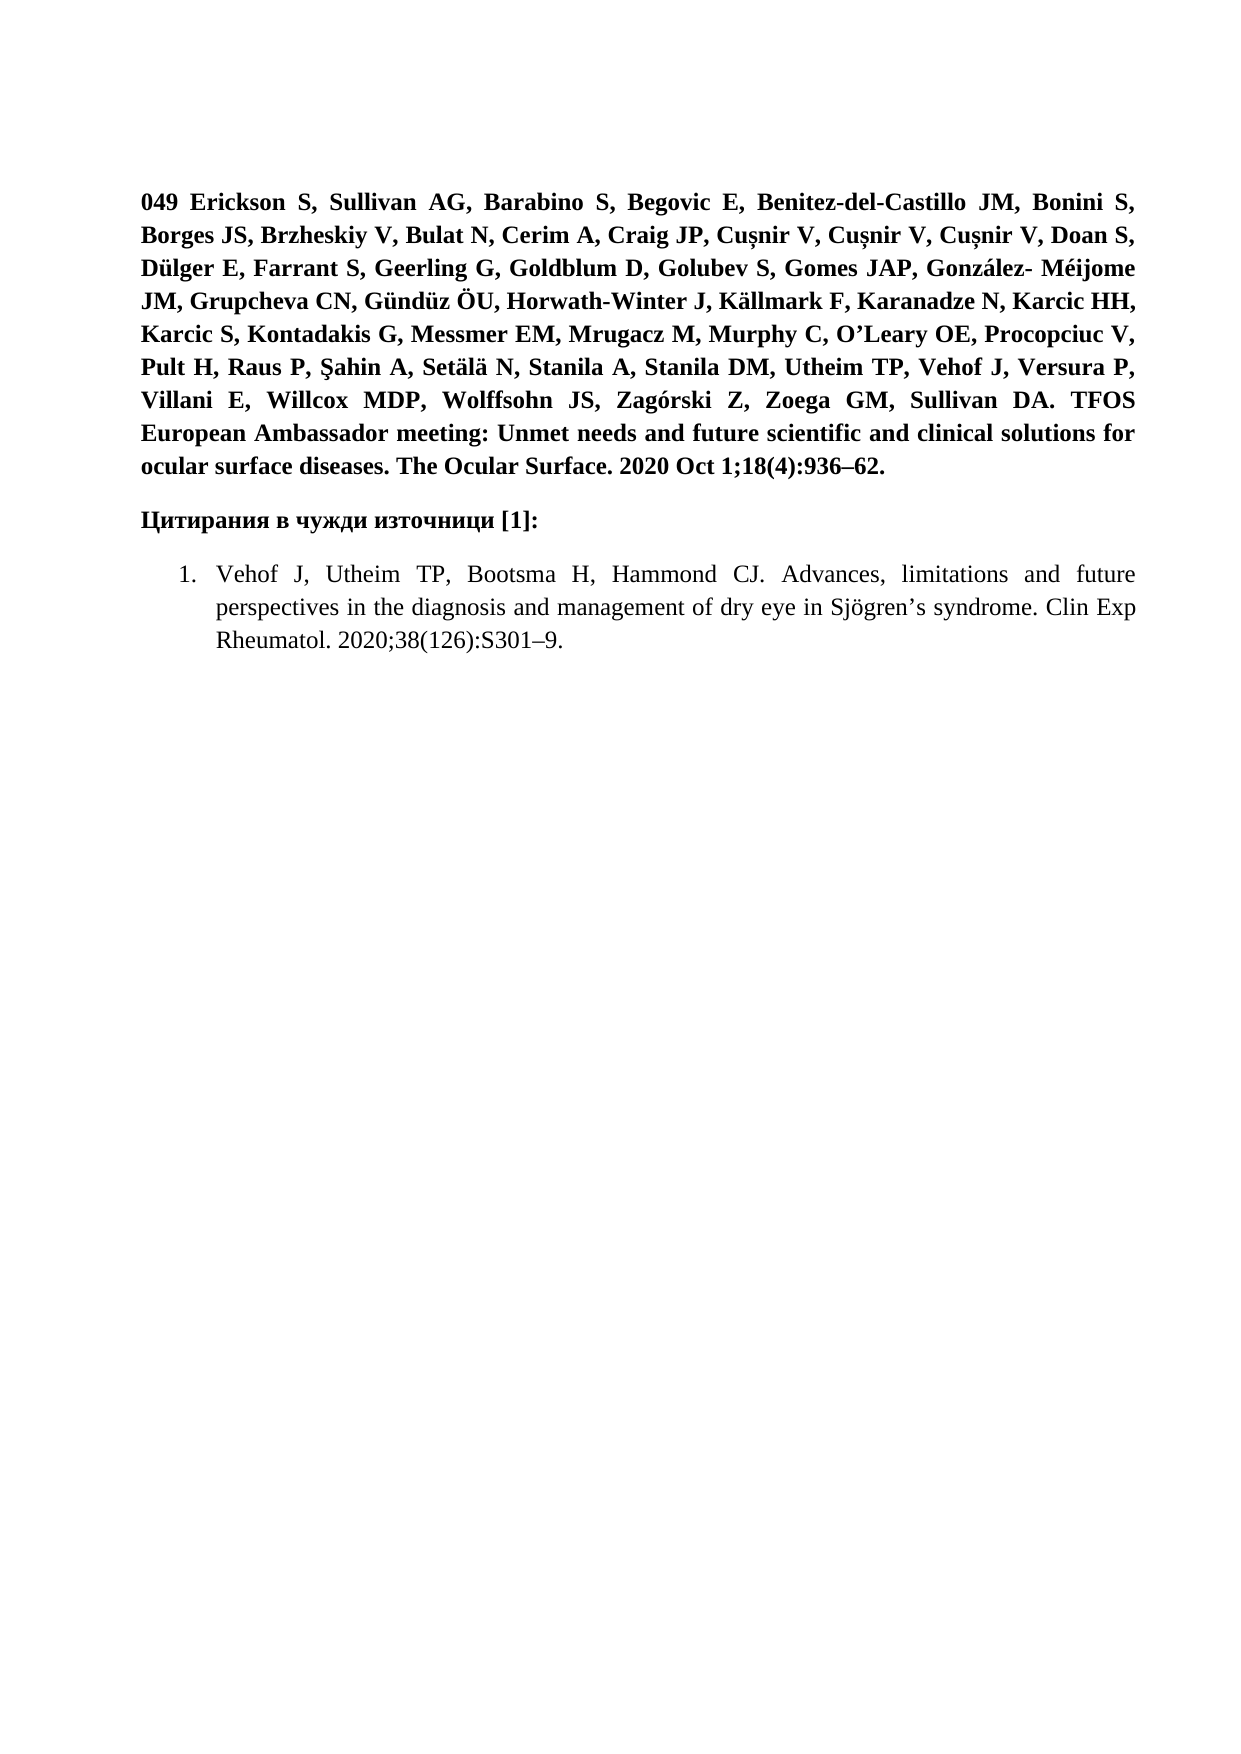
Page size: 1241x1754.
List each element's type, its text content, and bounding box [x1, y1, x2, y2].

text Цитирания в чужди източници [1]: [141, 505, 1137, 534]
list Vehof J, Utheim TP, Bootsma H, Hammond CJ. Advances, limitations and future perspectives in the diagnosis and management of dry eye in Sjögren’s syndrome. Clin Exp Rheumatol. 2020;38(126):S301–9. [178, 559, 1137, 654]
text 049 Erickson S, Sullivan AG, Barabino S, Begovic E, Benitez-del-Castillo JM, Bonini S, Borges JS, Brzheskiy V, Bulat N, Cerim A, Craig JP, Cușnir V, Cușnir V, Cușnir V, Doan S, Dülger E, Farrant S, Geerling G, Goldblum D, Golubev S, Gomes JAP, González- Méijome JM, Grupcheva CN, Gündüz ÖU, Horwath-Winter J, Källmark F, Karanadze N, Karcic HH, Karcic S, Kontadakis G, Messmer EM, Mrugacz M, Murphy C, O’Leary OE, Procopciuc V, Pult H, Raus P, Şahin A, Setälä N, Stanila A, Stanila DM, Utheim TP, Vehof J, Versura P, Villani E, Willcox MDP, Wolffsohn JS, Zagórski Z, Zoega GM, Sullivan DA. TFOS European Ambassador meeting: Unmet needs and future scientific and clinical solutions for ocular surface diseases. The Ocular Surface. 2020 Oct 1;18(4):936–62. [141, 187, 1137, 480]
